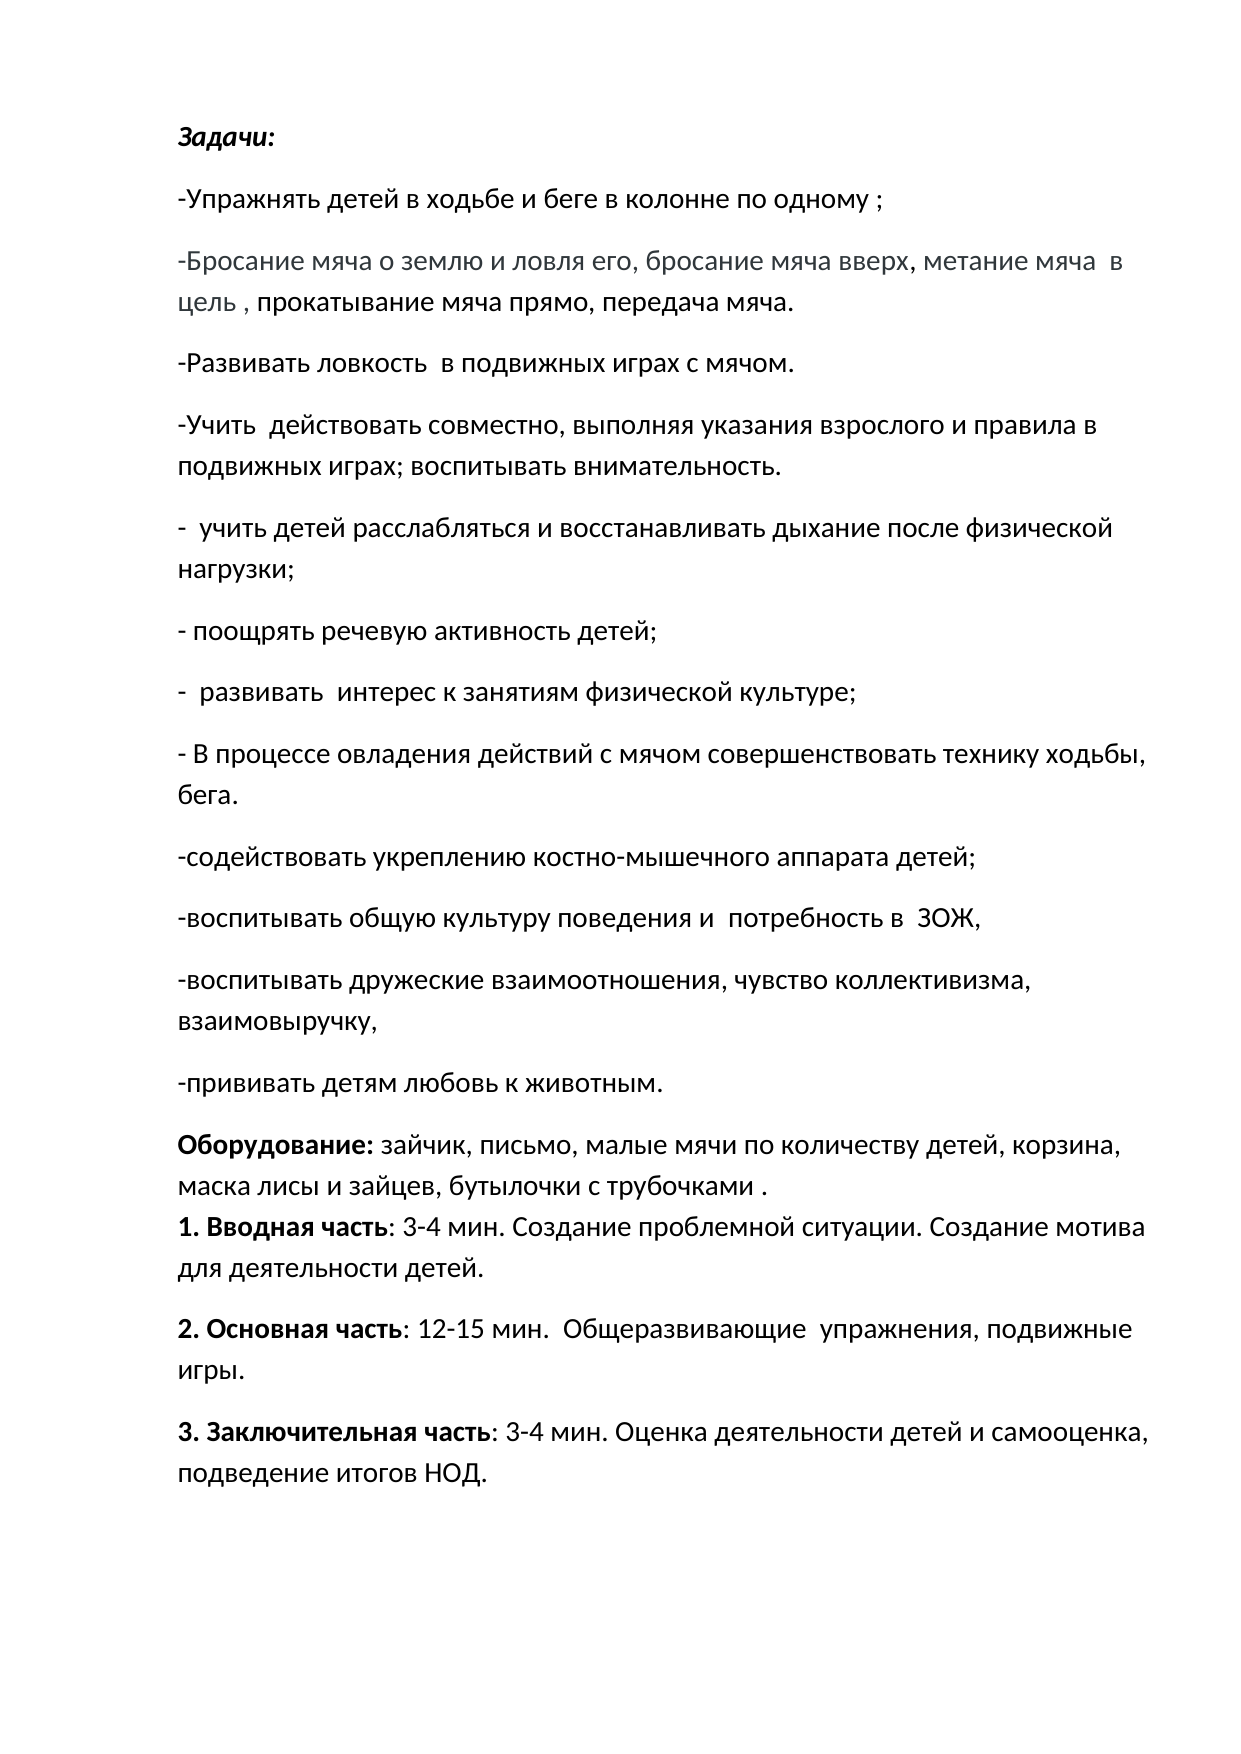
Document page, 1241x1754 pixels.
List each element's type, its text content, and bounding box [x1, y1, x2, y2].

text -Развивать ловкость в подвижных играх с мячом. [177, 344, 1152, 380]
text - развивать интерес к занятиям физической культуре; [177, 673, 1152, 709]
text - поощрять речевую активность детей; [177, 612, 1152, 647]
text -содействовать укреплению костно-мышечного аппарата детей; [177, 838, 1152, 873]
text -Бросание мяча о землю и ловля его, бросание мяча вверх, метание мяча в цель , прокатывание мяча прямо, передача мяча. [177, 242, 1152, 318]
text Оборудование: зайчик, письмо, малые мячи по количеству детей, корзина, маска лисы и зайцев, бутылочки с трубочками . 1. Вводная часть: 3-4 мин. Создание проблемной ситуации. Создание мотива для деятельности детей. [177, 1126, 1152, 1284]
text -воспитывать дружеские взаимоотношения, чувство коллективизма, взаимовыручку, [177, 961, 1152, 1038]
text -воспитывать общую культуру поведения и потребность в ЗОЖ, [177, 899, 1152, 935]
text 2. Основная часть: 12-15 мин. Общеразвивающие упражнения, подвижные игры. [177, 1310, 1152, 1387]
text 3. Заключительная часть: 3-4 мин. Оценка деятельности детей и самооценка, подведение итогов НОД. [177, 1413, 1152, 1490]
text -прививать детям любовь к животным. [177, 1064, 1152, 1100]
text - учить детей расслабляться и восстанавливать дыхание после физической нагрузки; [177, 509, 1152, 585]
text -Упражнять детей в ходьбе и беге в колонне по одному ; [177, 180, 1152, 216]
text -Учить действовать совместно, выполняя указания взрослого и правила в подвижных играх; воспитывать внимательность. [177, 406, 1152, 483]
text - В процессе овладения действий с мячом совершенствовать технику ходьбы, бега. [177, 735, 1152, 812]
text Задачи: [177, 118, 1152, 154]
